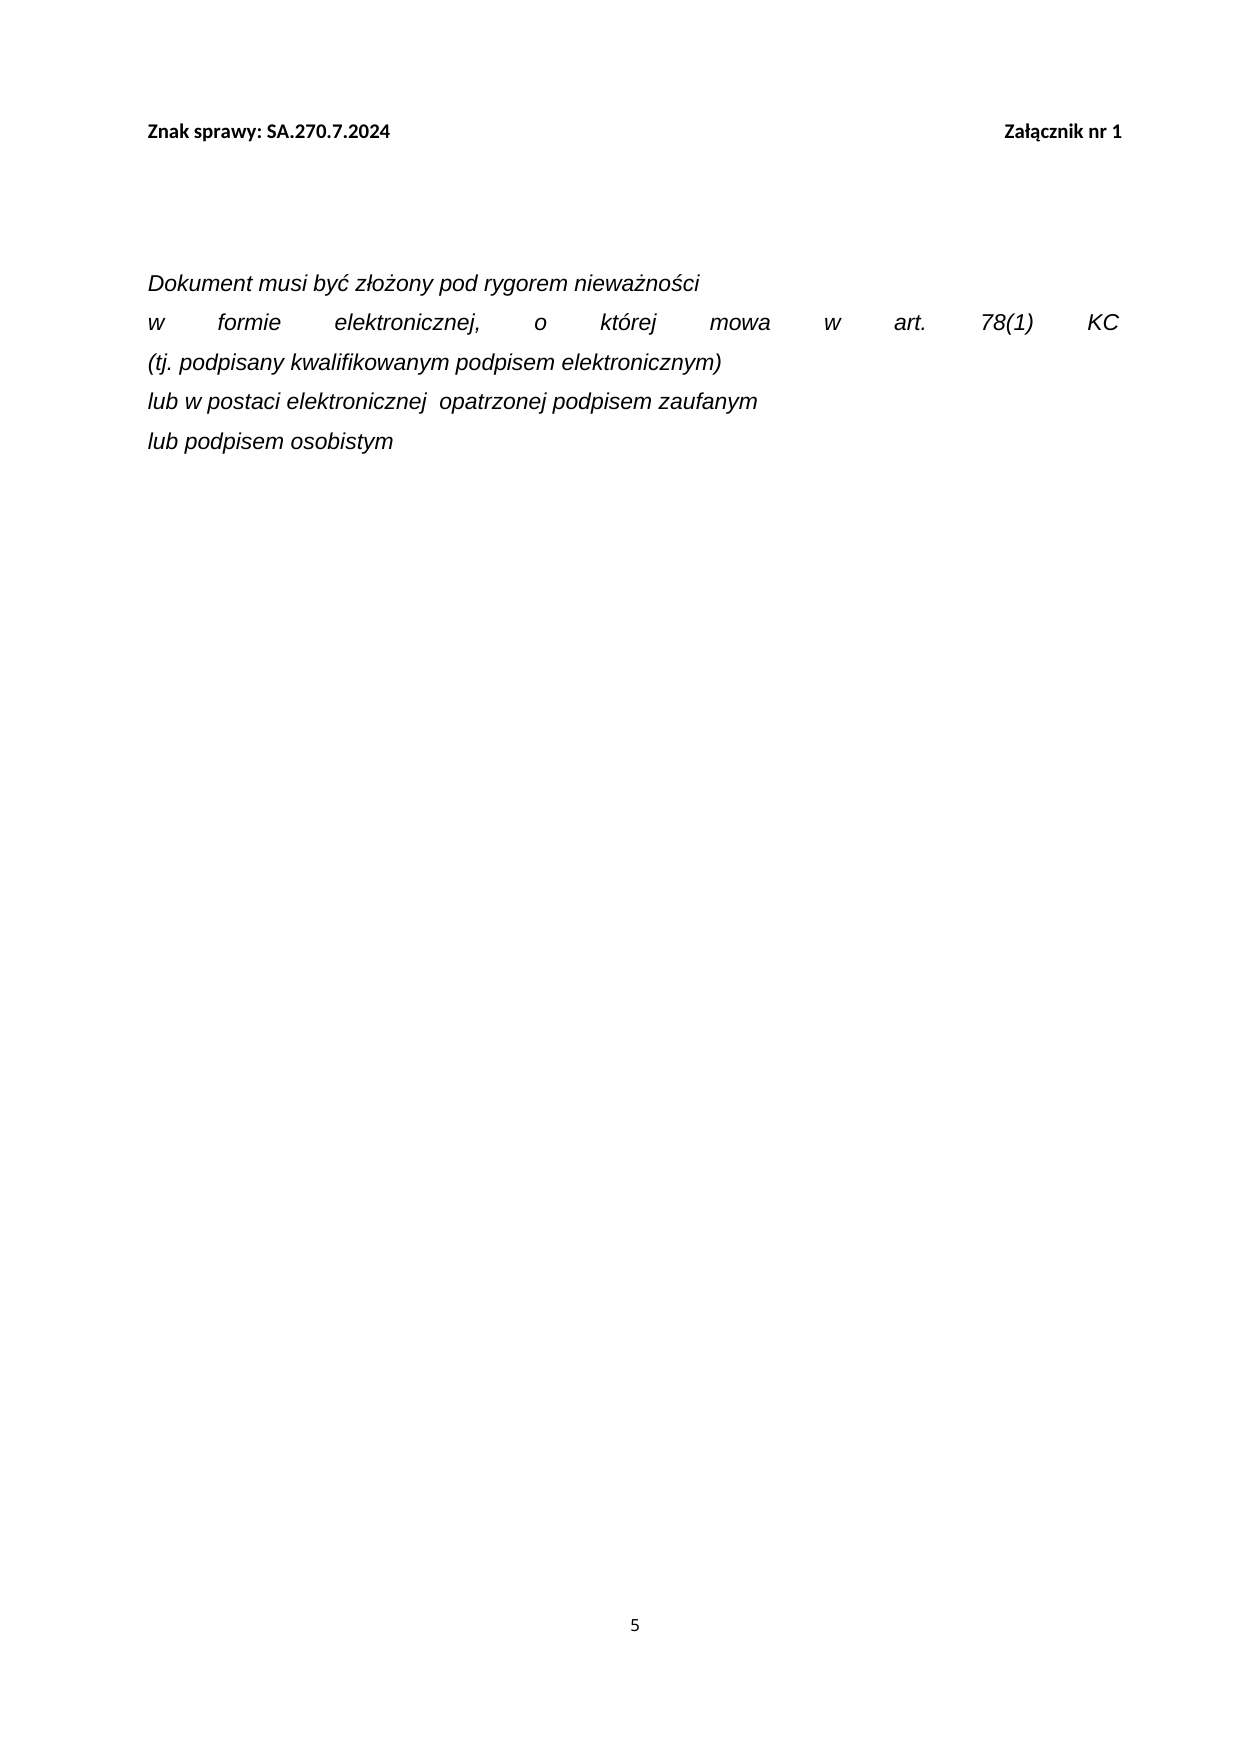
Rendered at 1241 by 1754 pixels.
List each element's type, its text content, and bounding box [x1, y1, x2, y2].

text Dokument musi być złożony pod rygorem nieważności w formie elektronicznej, o której mowa w art. 78(1) KC (tj. podpisany kwalifikowanym podpisem elektronicznym) [148, 270, 1122, 375]
text lub w postaci elektronicznej opatrzonej podpisem zaufanym [148, 388, 1122, 414]
text lub podpisem osobistym [148, 428, 1122, 454]
